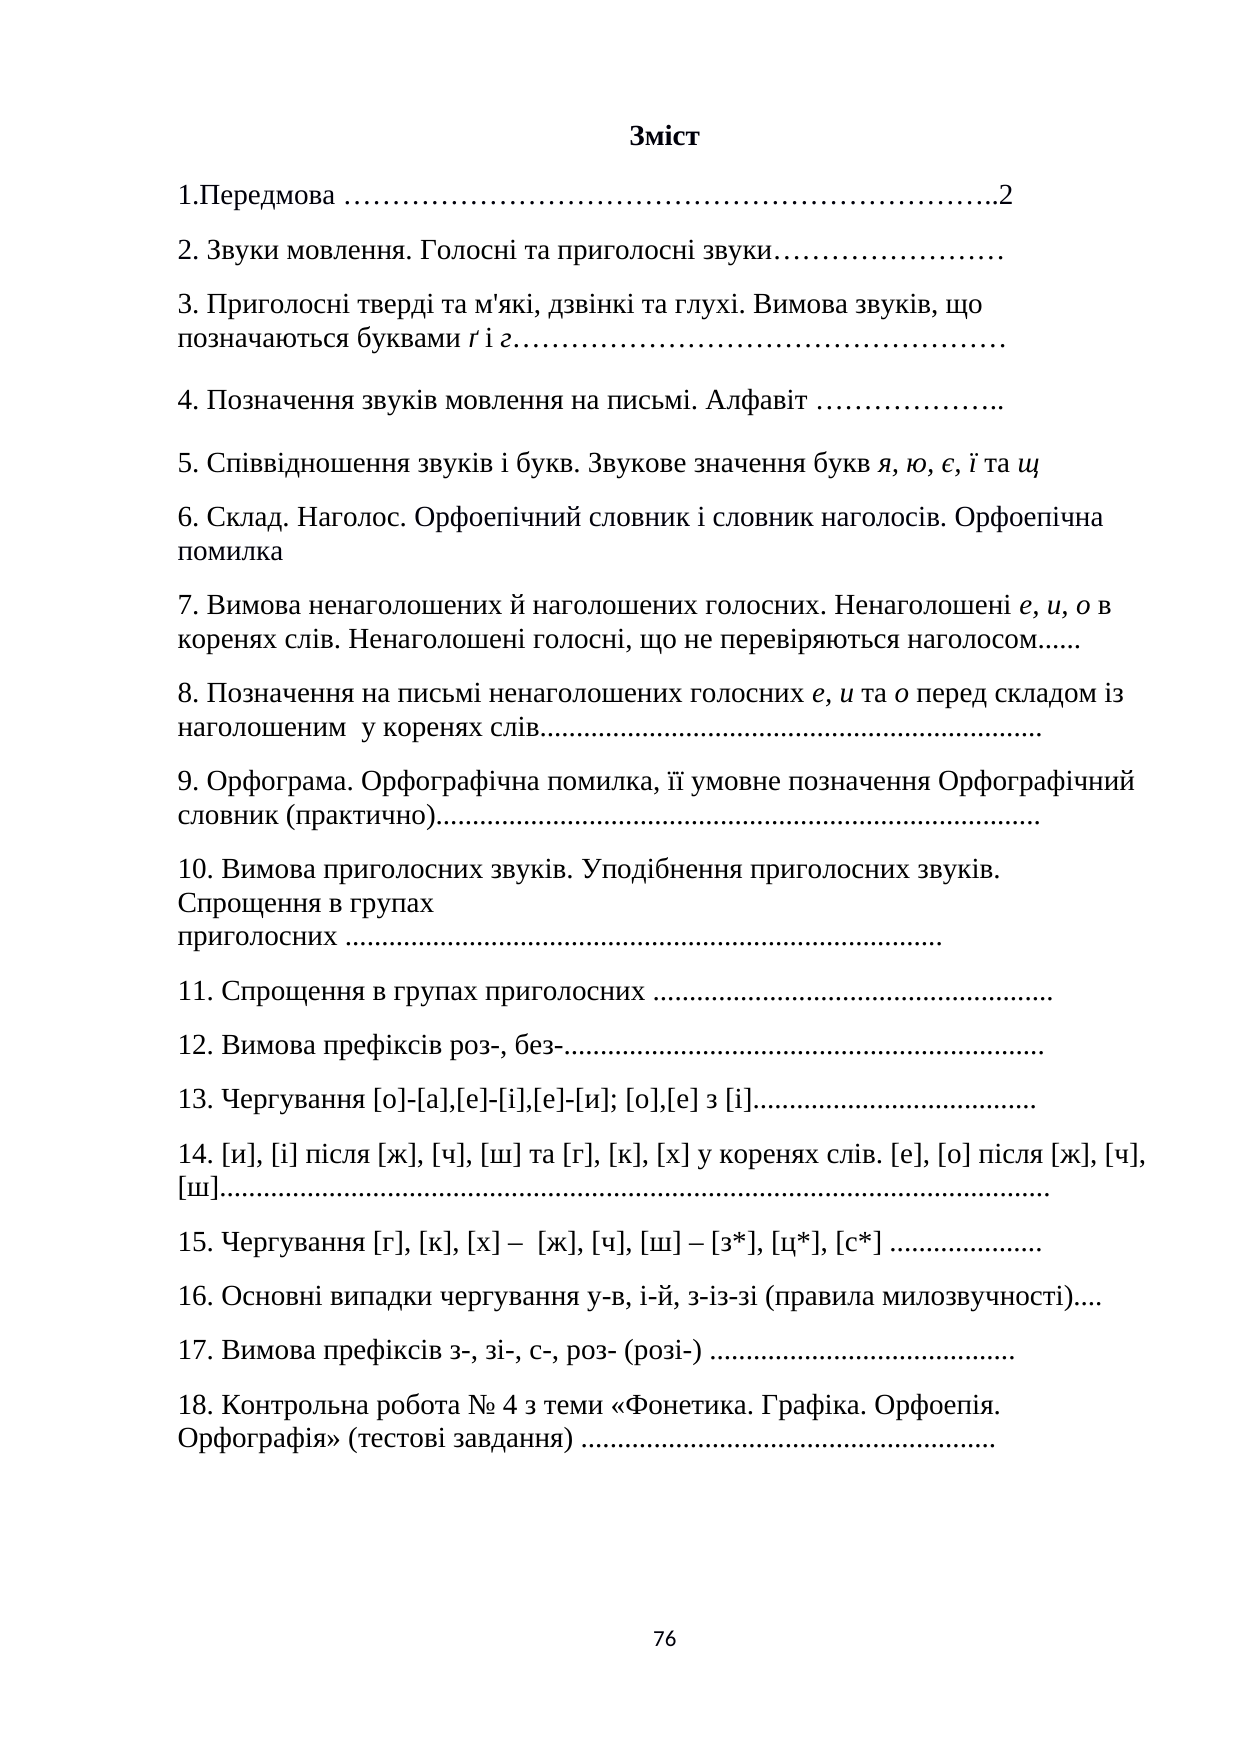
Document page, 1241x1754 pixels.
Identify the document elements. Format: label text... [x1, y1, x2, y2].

text 9. Орфограма. Орфографічна помилка, її умовне позначення Орфографічний словник (практично)................................................................................... [177, 763, 1152, 830]
text 18. Контрольна робота № 4 з теми «Фонетика. Графіка. Орфоепія. Орфографія» (тестові завдання) ......................................................... [177, 1387, 1152, 1454]
text 10. Вимова приголосних звуків. Уподібнення приголосних звуків. Спрощення в групах приголосних .................................................................................. [177, 851, 1152, 952]
text 8. Позначення на письмі ненаголошених голосних е, и та о перед складом із наголошеним у коренях слів..................................................................... [177, 675, 1152, 742]
text 11. Спрощення в групах приголосних ....................................................... [177, 973, 1152, 1006]
text 15. Чергування [г], [к], [х] – [ж], [ч], [ш] – [з*], [ц*], [с*] ..................... [177, 1224, 1152, 1257]
text 1.Передмова …………………………………………………………..2 [177, 177, 1152, 211]
text 17. Вимова префіксів з-, зі-, с-, роз- (розі-) .......................................... [177, 1332, 1152, 1366]
text 14. [и], [і] після [ж], [ч], [ш] та [г], [к], [х] у коренях слів. [е], [о] після [ж], [ч], [ш].................................................................................................................. [177, 1136, 1152, 1203]
text 2. Звуки мовлення. Голосні та приголосні звуки…………………… [177, 232, 1152, 265]
text 4. Позначення звуків мовлення на письмі. Алфавіт ……………….. [177, 382, 1152, 416]
text Зміст [177, 118, 1152, 152]
text 12. Вимова префіксів роз-, без-.................................................................. [177, 1027, 1152, 1061]
text 16. Основні випадки чергування у-в, і-й, з-із-зі (правила милозвучності).... [177, 1278, 1152, 1312]
text 13. Чергування [о]-[а],[е]-[і],[е]-[и]; [о],[е] з [і]....................................... [177, 1081, 1152, 1115]
text 5. Співвідношення звуків і букв. Звукове значення букв я, ю, є, ї та щ [177, 445, 1152, 479]
text 6. Склад. Наголос. Орфоепічний словник і словник наголосів. Орфоепічна помилка [177, 499, 1152, 567]
text 3. Приголосні тверді та м'які, дзвінкі та глухі. Вимова звуків, що позначаються буквами ґ і г…………………………………………… [177, 286, 1152, 353]
text 7. Вимова ненаголошених й наголошених голосних. Ненаголошені е, и, о в коренях слів. Ненаголошені голосні, що не перевіряються наголосом...... [177, 587, 1152, 654]
